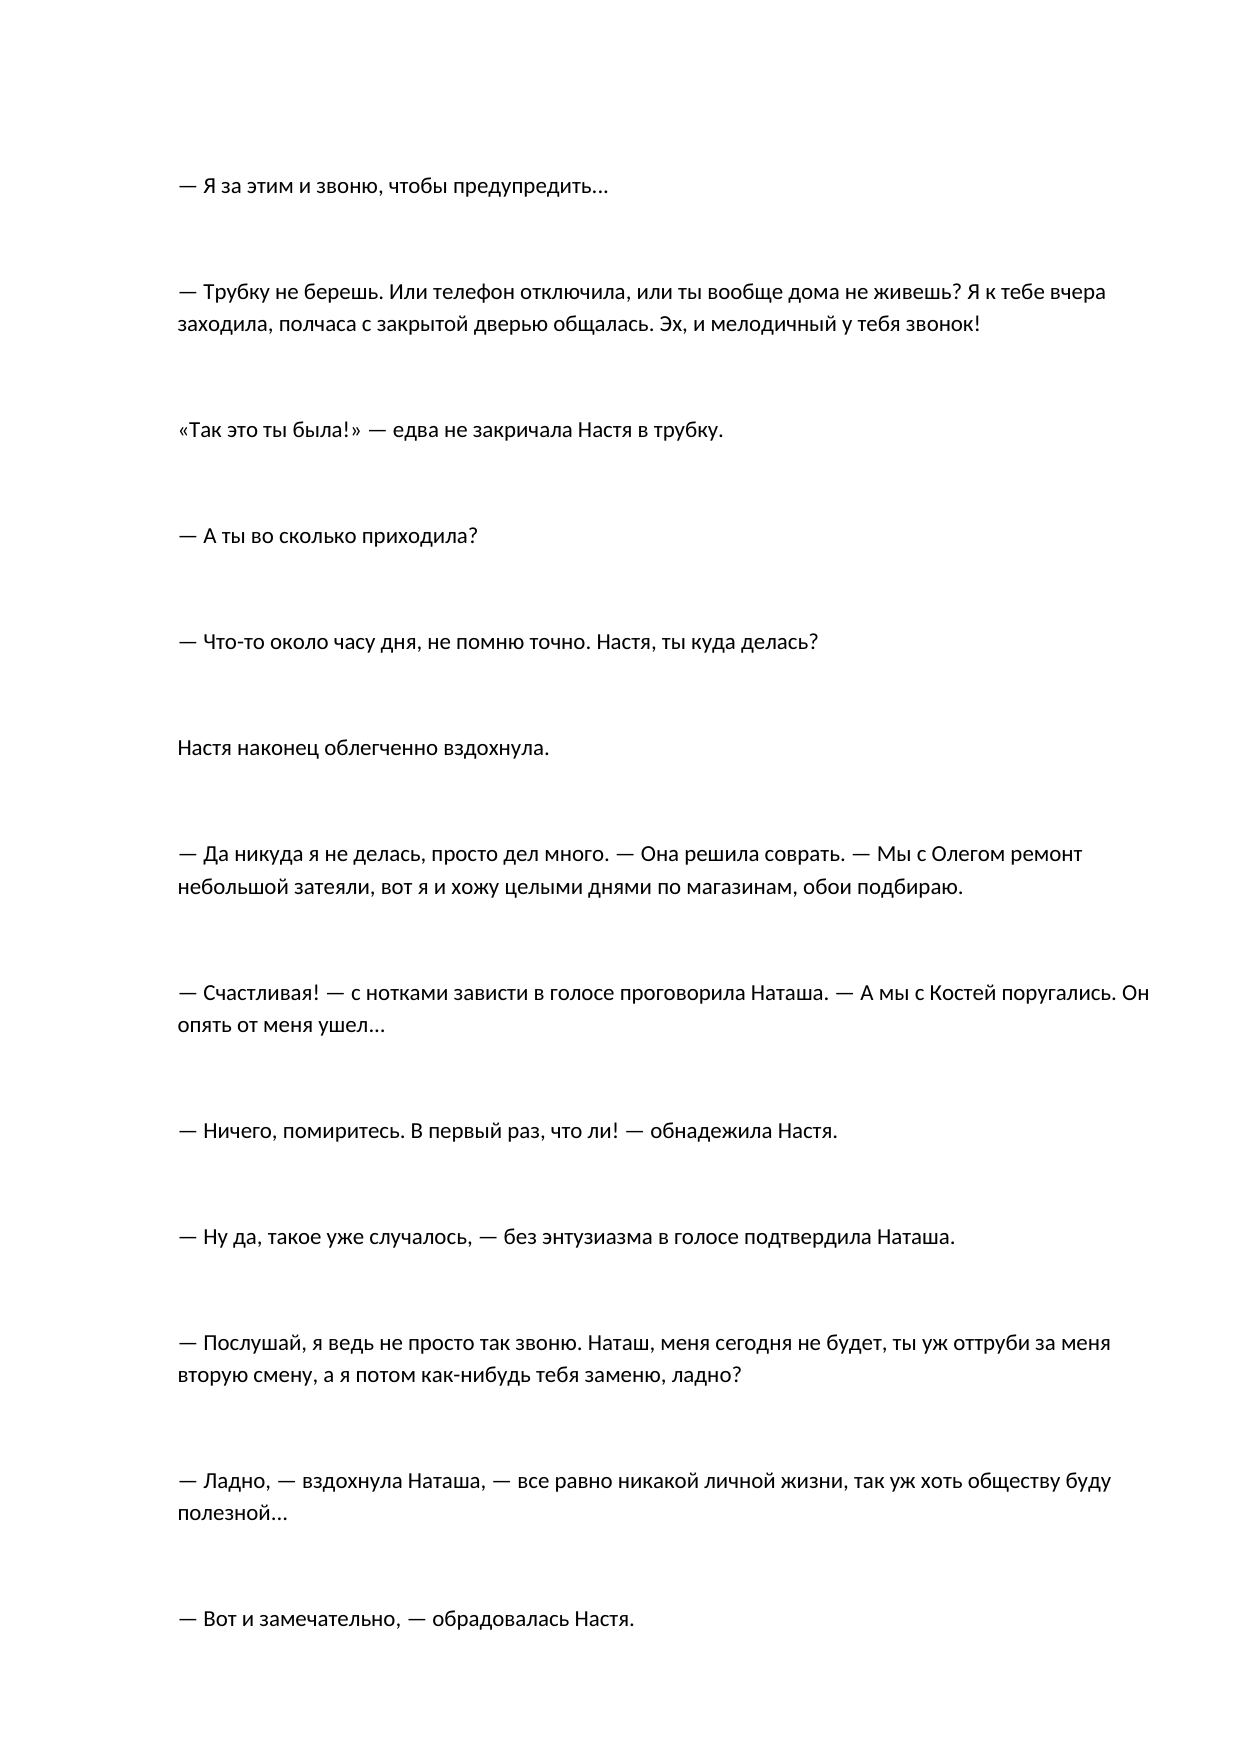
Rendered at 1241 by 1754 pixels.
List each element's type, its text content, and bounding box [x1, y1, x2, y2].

text — Счастливая! — с нотками зависти в голосе проговорила Наташа. — А мы с Костей поругались. Он опять от меня ушел... [177, 978, 1152, 1038]
text — Вот и замечательно, — обрадовалась Настя. [177, 1604, 1152, 1633]
text — Ну да, такое уже случалось, — без энтузиазма в голосе подтвердила Наташа. [177, 1222, 1152, 1250]
text — Ничего, помиритесь. В первый раз, что ли! — обнадежила Настя. [177, 1116, 1152, 1144]
text — Что-то около часу дня, не помню точно. Настя, ты куда делась? [177, 627, 1152, 656]
text «Так это ты была!» — едва не закричала Настя в трубку. [177, 415, 1152, 443]
text — Я за этим и звоню, чтобы предупредить... [177, 171, 1152, 199]
text — Послушай, я ведь не просто так звоню. Наташ, меня сегодня не будет, ты уж оттруби за меня вторую смену, а я потом как-нибудь тебя заменю, ладно? [177, 1328, 1152, 1388]
text — Трубку не берешь. Или телефон отключила, или ты вообще дома не живешь? Я к тебе вчера заходила, полчаса с закрытой дверью общалась. Эх, и мелодичный у тебя звонок! [177, 277, 1152, 337]
text — А ты во сколько приходила? [177, 521, 1152, 549]
text Настя наконец облегченно вздохнула. [177, 733, 1152, 762]
text — Да никуда я не делась, просто дел много. — Она решила соврать. — Мы с Олегом ремонт небольшой затеяли, вот я и хожу целыми днями по магазинам, обои подбираю. [177, 839, 1152, 900]
text — Ладно, — вздохнула Наташа, — все равно никакой личной жизни, так уж хоть обществу буду полезной... [177, 1466, 1152, 1527]
